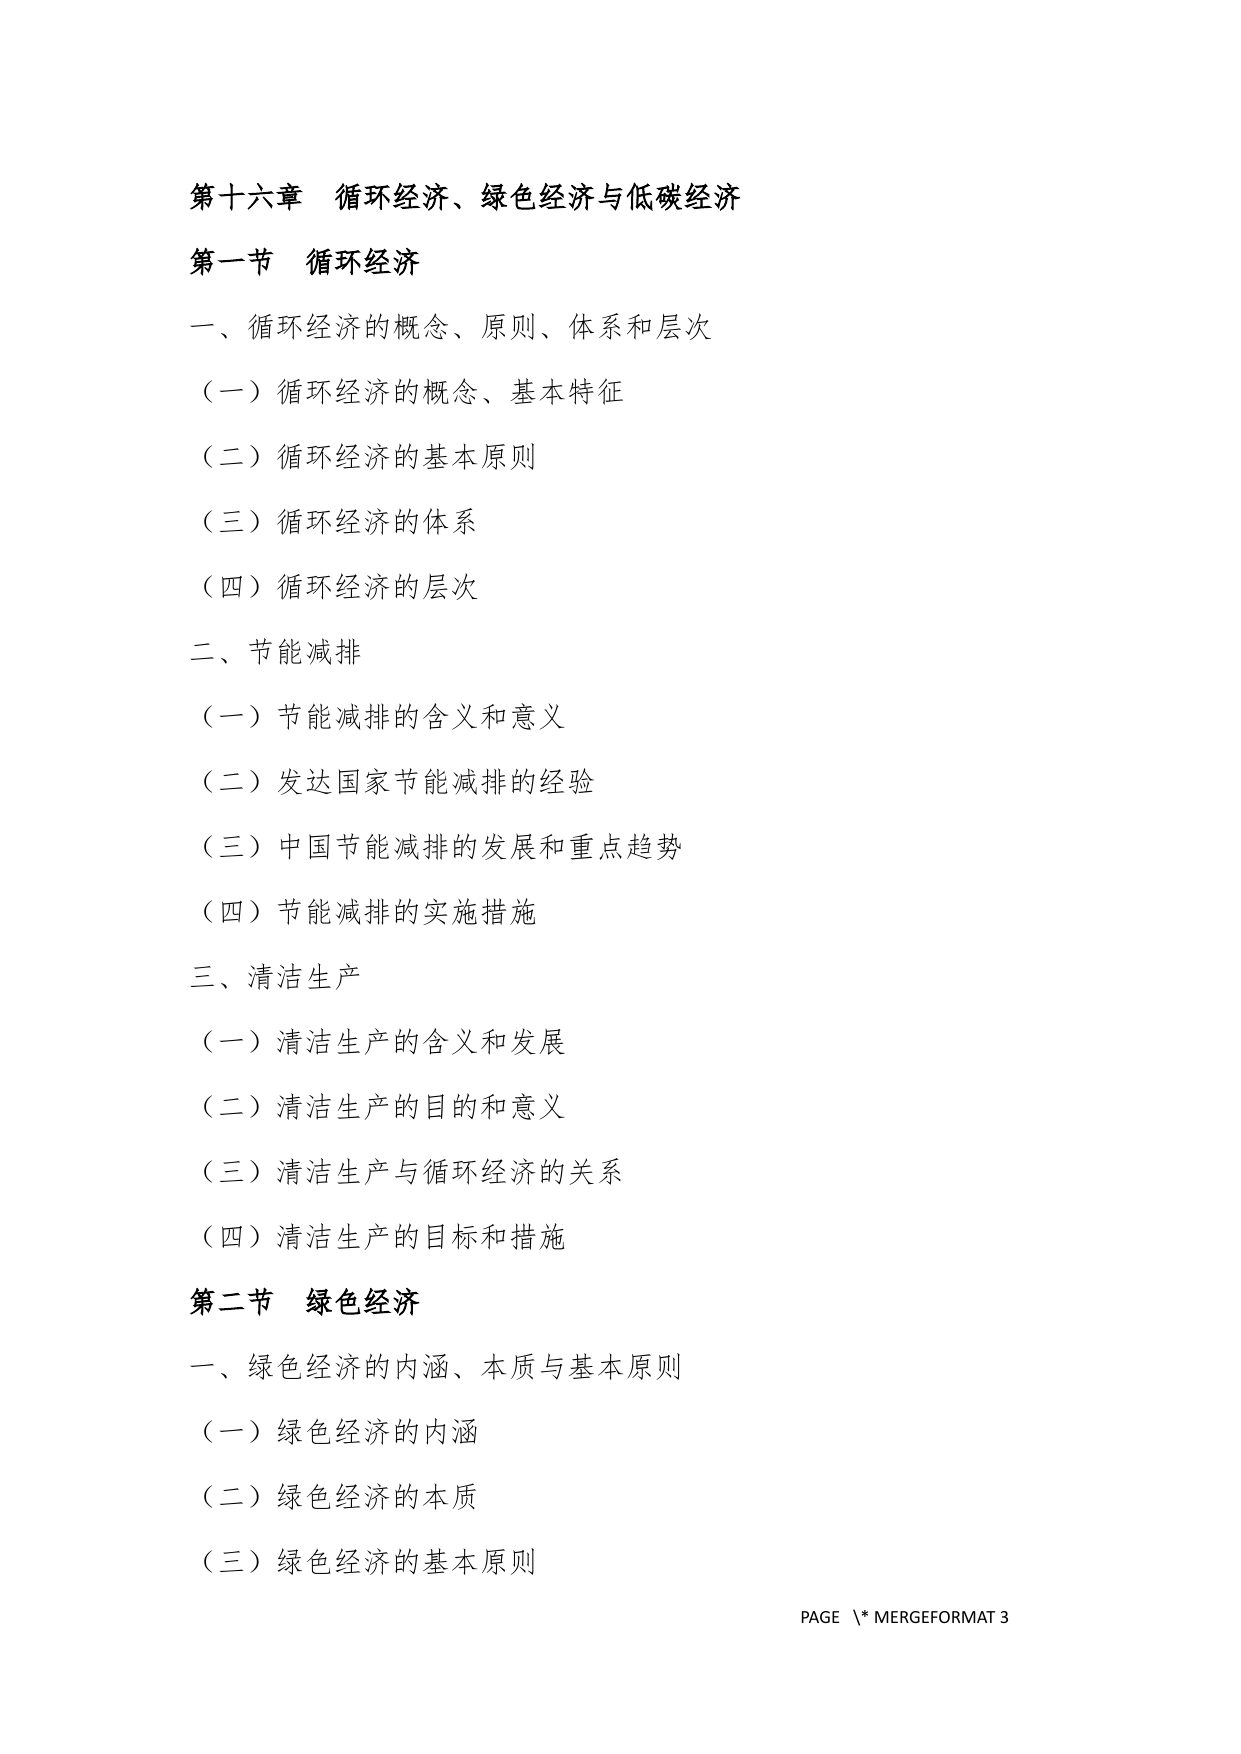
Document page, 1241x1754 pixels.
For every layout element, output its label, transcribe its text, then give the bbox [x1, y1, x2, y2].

text 三、清洁生产 [187, 942, 1053, 1007]
text 一、绿色经济的内涵、本质与基本原则 [187, 1332, 1053, 1397]
text （二）清洁生产的目的和意义 [187, 1072, 1053, 1137]
text 二、节能减排 [187, 617, 1053, 682]
text （二）绿色经济的本质 [187, 1462, 1053, 1527]
text （一）清洁生产的含义和发展 [187, 1007, 1053, 1072]
text 第一节 循环经济 [187, 227, 1053, 292]
text 第十六章 循环经济、绿色经济与低碳经济 [187, 162, 1053, 227]
text （三）循环经济的体系 [187, 487, 1053, 552]
text （一）绿色经济的内涵 [187, 1397, 1053, 1462]
text 一、循环经济的概念、原则、体系和层次 [187, 292, 1053, 357]
text （三）中国节能减排的发展和重点趋势 [187, 812, 1053, 877]
text 第二节 绿色经济 [187, 1267, 1053, 1332]
text （一）节能减排的含义和意义 [187, 682, 1053, 747]
text （一）循环经济的概念、基本特征 [187, 357, 1053, 422]
text （四）循环经济的层次 [187, 552, 1053, 617]
text （三）绿色经济的基本原则 [187, 1527, 1053, 1592]
text （四）节能减排的实施措施 [187, 877, 1053, 942]
text （四）清洁生产的目标和措施 [187, 1202, 1053, 1267]
text （二）循环经济的基本原则 [187, 422, 1053, 487]
text （二）发达国家节能减排的经验 [187, 747, 1053, 812]
text （三）清洁生产与循环经济的关系 [187, 1137, 1053, 1202]
